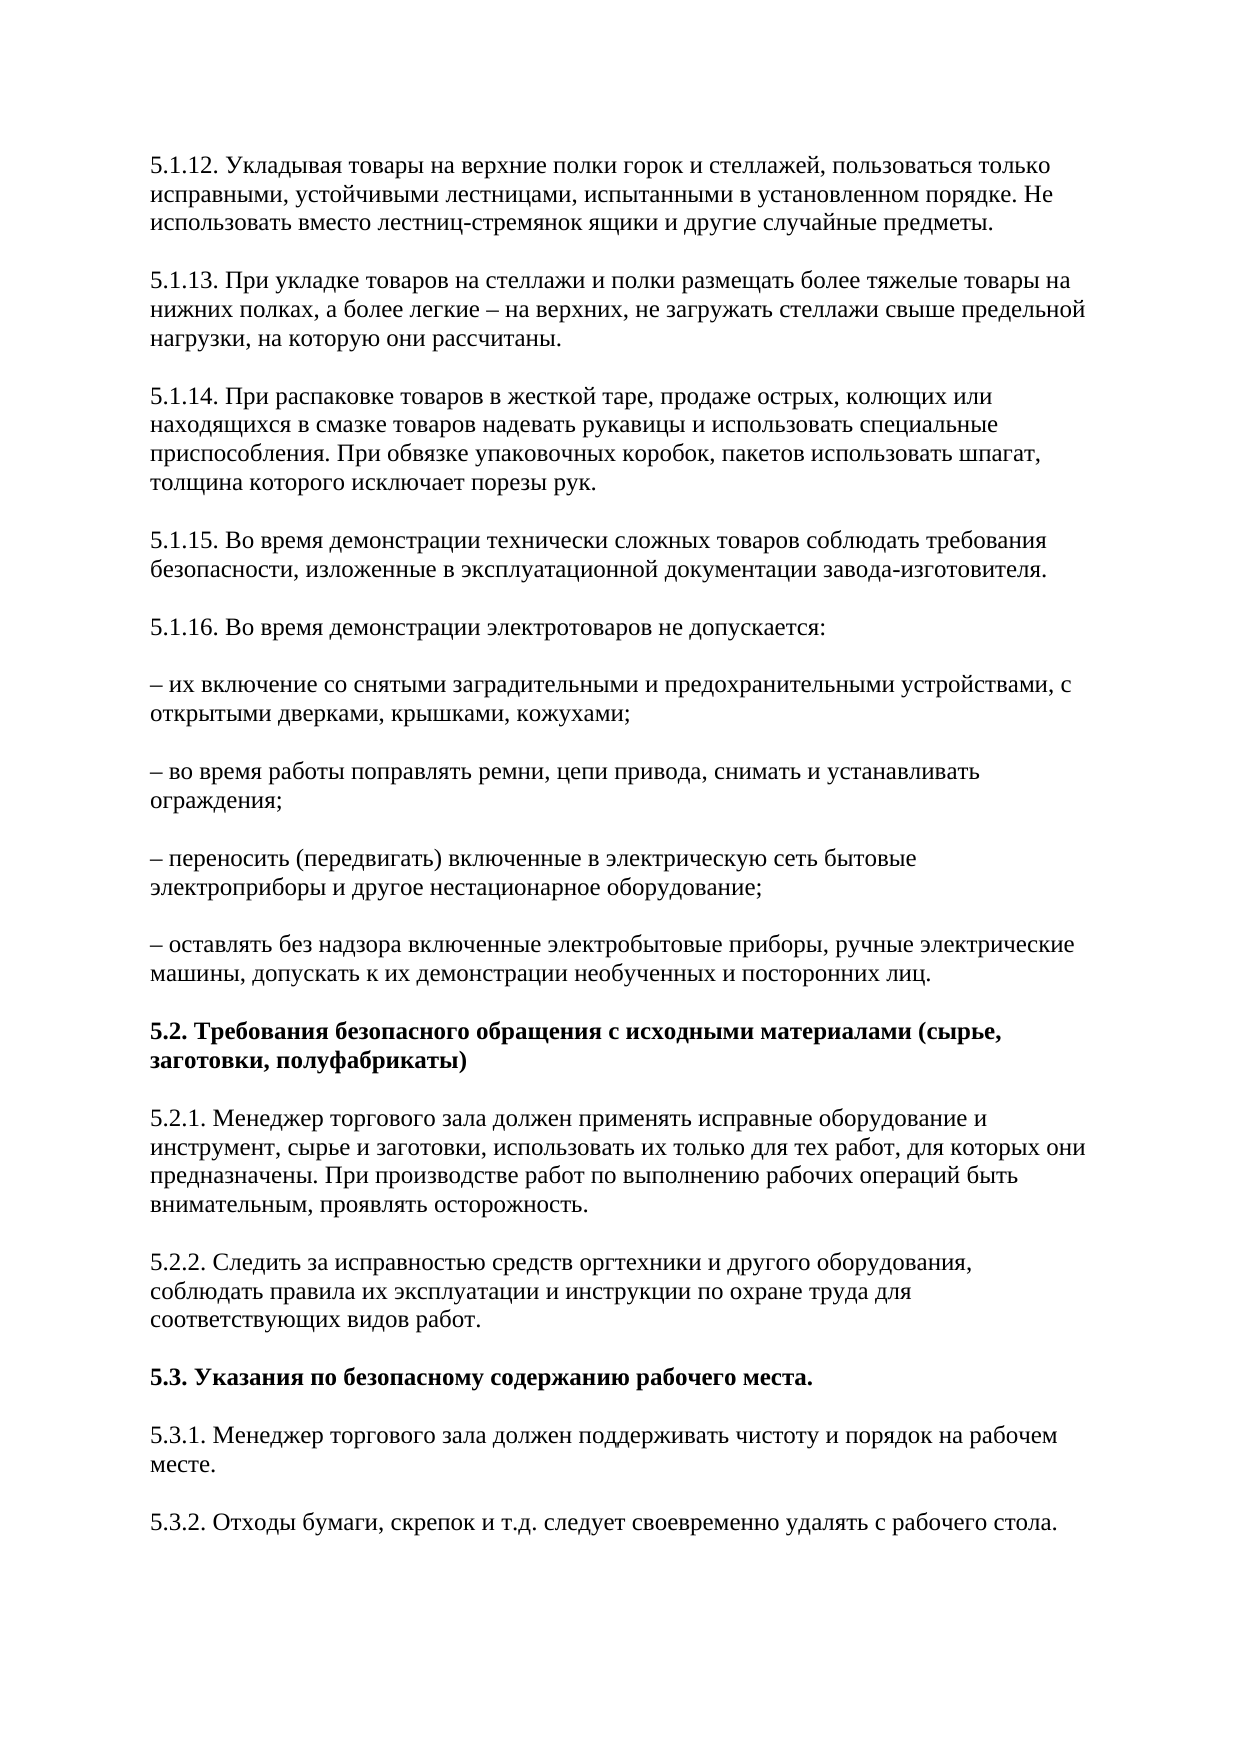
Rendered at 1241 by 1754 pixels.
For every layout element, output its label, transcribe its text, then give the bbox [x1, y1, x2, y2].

text 5.3. Указания по безопасному содержанию рабочего места. [150, 1362, 1090, 1391]
text 5.2.1. Менеджер торгового зала должен применять исправные оборудование и инструмент, сырье и заготовки, использовать их только для тех работ, для которых они предназначены. При производстве работ по выполнению рабочих операций быть внимательным, проявлять осторожность. [150, 1103, 1090, 1218]
text 5.2. Требования безопасного обращения с исходными материалами (сырье, заготовки, полуфабрикаты) [150, 1016, 1090, 1074]
text – их включение со снятыми заградительными и предохранительными устройствами, с открытыми дверками, крышками, кожухами; [150, 669, 1090, 727]
text 5.1.12. Укладывая товары на верхние полки горок и стеллажей, пользоваться только исправными, устойчивыми лестницами, испытанными в установленном порядке. Не использовать вместо лестниц-стремянок ящики и другие случайные предметы. [150, 150, 1090, 236]
text 5.3.2. Отходы бумаги, скрепок и т.д. следует своевременно удалять с рабочего стола. [150, 1507, 1090, 1536]
text 5.1.15. Во время демонстрации технически сложных товаров соблюдать требования безопасности, изложенные в эксплуатационной документации завода-изготовителя. [150, 525, 1090, 582]
text – переносить (передвигать) включенные в электрическую сеть бытовые электроприборы и другое нестационарное оборудование; [150, 843, 1090, 900]
text 5.3.1. Менеджер торгового зала должен поддерживать чистоту и порядок на рабочем месте. [150, 1420, 1090, 1478]
text 5.1.14. При распаковке товаров в жесткой таре, продаже острых, колющих или находящихся в смазке товаров надевать рукавицы и использовать специальные приспособления. При обвязке упаковочных коробок, пакетов использовать шпагат, толщина которого исключает порезы рук. [150, 381, 1090, 496]
text 5.1.13. При укладке товаров на стеллажи и полки размещать более тяжелые товары на нижних полках, а более легкие – на верхних, не загружать стеллажи свыше предельной нагрузки, на которую они рассчитаны. [150, 265, 1090, 352]
text 5.1.16. Во время демонстрации электротоваров не допускается: [150, 612, 1090, 640]
text – оставлять без надзора включенные электробытовые приборы, ручные электрические машины, допускать к их демонстрации необученных и посторонних лиц. [150, 929, 1090, 987]
text – во время работы поправлять ремни, цепи привода, снимать и устанавливать ограждения; [150, 756, 1090, 814]
text 5.2.2. Следить за исправностью средств оргтехники и другого оборудования, соблюдать правила их эксплуатации и инструкции по охране труда для соответствующих видов работ. [150, 1247, 1090, 1333]
